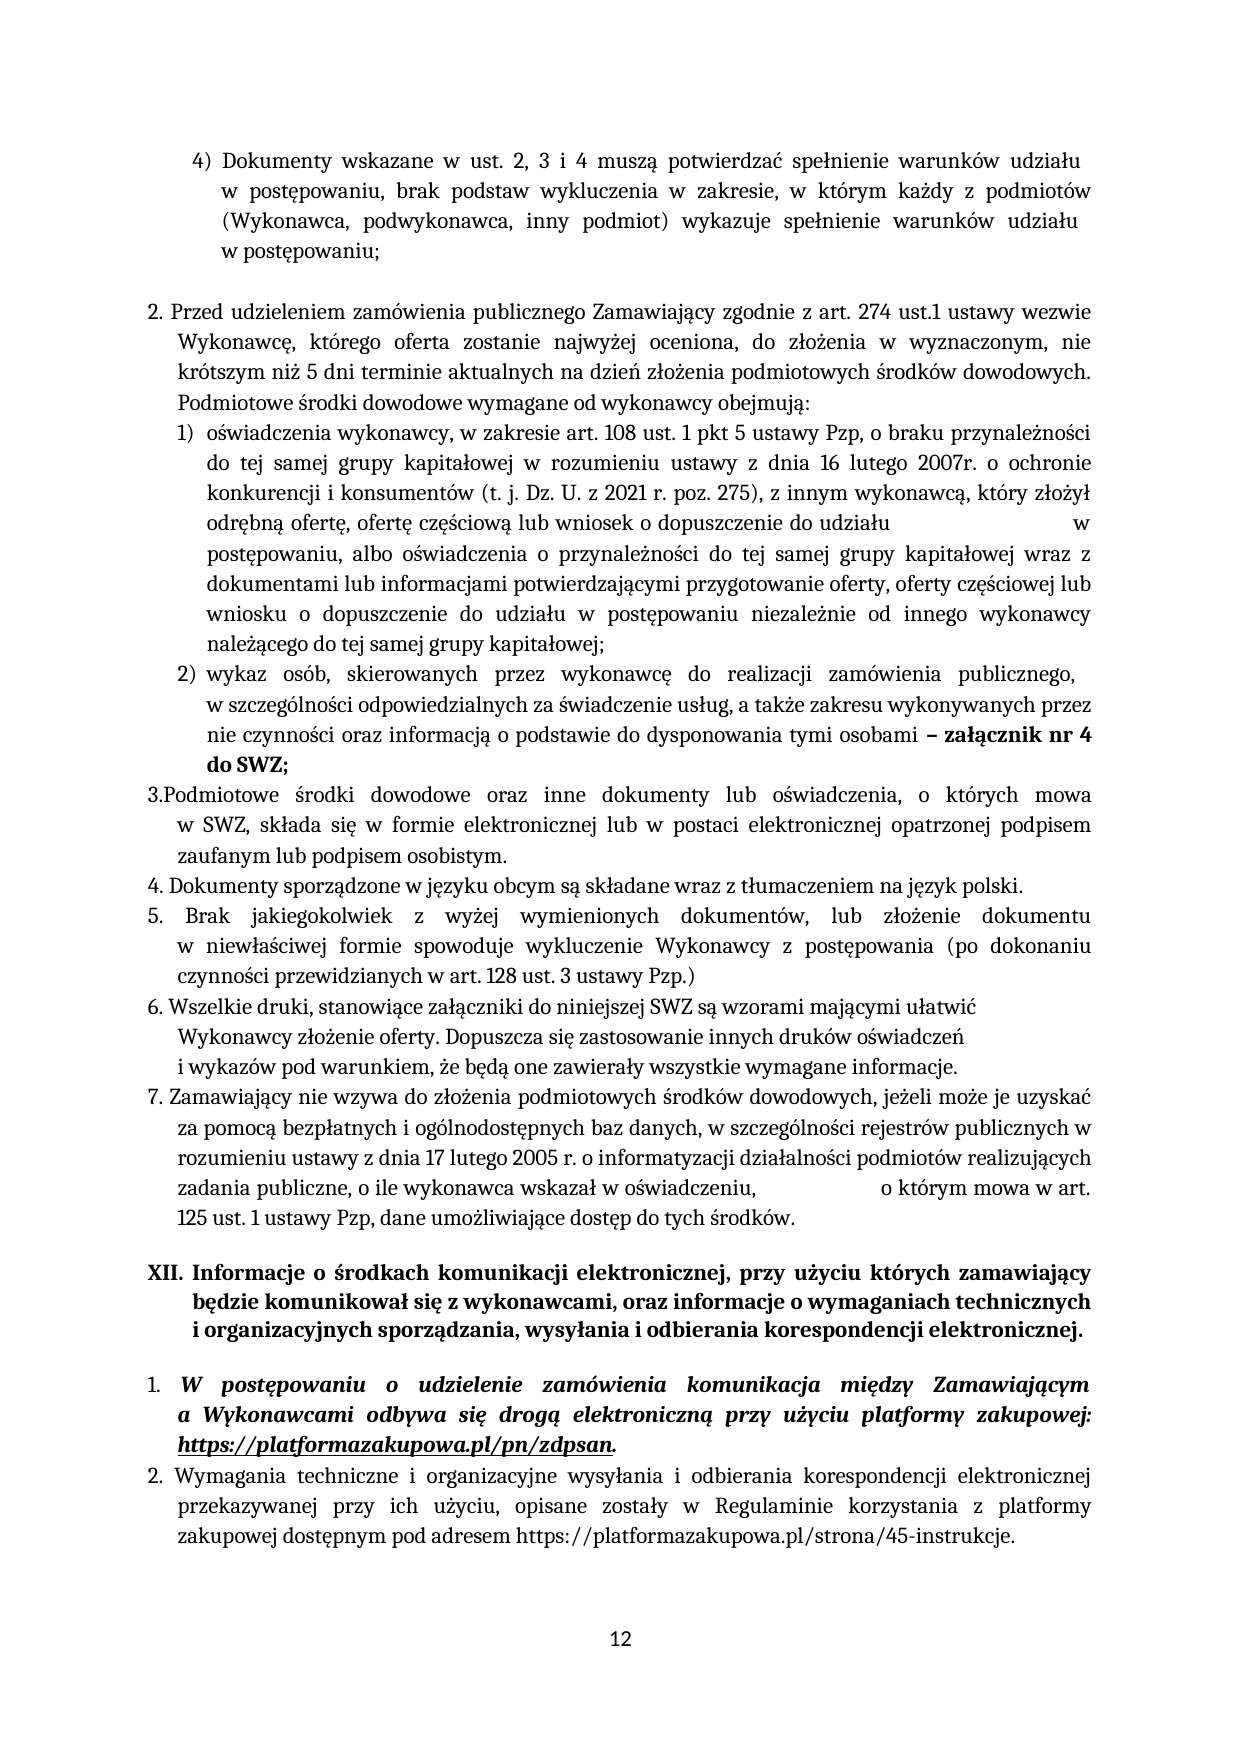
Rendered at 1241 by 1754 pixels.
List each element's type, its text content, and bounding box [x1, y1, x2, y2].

text 4) Dokumenty wskazane w ust. 2, 3 i 4 muszą potwierdzać spełnienie warunków udziału w postępowaniu, brak podstaw wykluczenia w zakresie, w którym każdy z podmiotów (Wykonawca, podwykonawca, inny podmiot) wykazuje spełnienie warunków udziału w postępowaniu; [192, 148, 1093, 264]
list oświadczenia wykonawcy, w zakresie art. 108 ust. 1 pkt 5 ustawy Pzp, o braku przynależności do tej samej grupy kapitałowej w rozumieniu ustawy z dnia 16 lutego 2007r. o ochronie konkurencji i konsumentów (t. j. Dz. U. z 2021 r. poz. 275), z innym wykonawcą, który złożył odrębną ofertę, ofertę częściową lub wniosek o dopuszczenie do udziału w postępowaniu, albo oświadczenia o przynależności do tej samej grupy kapitałowej wraz z dokumentami lub informacjami potwierdzającymi przygotowanie oferty, oferty częściowej lub wniosku o dopuszczenie do udziału w postępowaniu niezależnie od innego wykonawcy należącego do tej samej grupy kapitałowej; [177, 419, 1093, 657]
text 3.Podmiotowe środki dowodowe oraz inne dokumenty lub oświadczenia, o których mowa w SWZ, składa się w formie elektronicznej lub w postaci elektronicznej opatrzonej podpisem zaufanym lub podpisem osobistym. [148, 782, 1093, 869]
text 5. Brak jakiegokolwiek z wyżej wymienionych dokumentów, lub złożenie dokumentu w niewłaściwej formie spowoduje wykluczenie Wykonawcy z postępowania (po dokonaniu czynności przewidzianych w art. 128 ust. 3 ustawy Pzp.) [148, 903, 1093, 989]
text 7. Zamawiający nie wzywa do złożenia podmiotowych środków dowodowych, jeżeli może je uzyskać za pomocą bezpłatnych i ogólnodostępnych baz danych, w szczególności rejestrów publicznych w rozumieniu ustawy z dnia 17 lutego 2005 r. o informatyzacji działalności podmiotów realizujących zadania publiczne, o ile wykonawca wskazał w oświadczeniu, o którym mowa w art. 125 ust. 1 ustawy Pzp, dane umożliwiające dostęp do tych środków. [148, 1084, 1093, 1231]
text 2. Przed udzieleniem zamówienia publicznego Zamawiający zgodnie z art. 274 ust.1 ustawy wezwie Wykonawcę, którego oferta zostanie najwyżej oceniona, do złożenia w wyznaczonym, nie krótszym niż 5 dni terminie aktualnych na dzień złożenia podmiotowych środków dowodowych. Podmiotowe środki dowodowe wymagane od wykonawcy obejmują: [148, 299, 1093, 416]
text 1. W postępowaniu o udzielenie zamówienia komunikacja między Zamawiającym a Wykonawcami odbywa się drogą elektroniczną przy użyciu platformy zakupowej: https://platformazakupowa.pl/pn/zdpsan. [148, 1372, 1093, 1458]
text 4. Dokumenty sporządzone w języku obcym są składane wraz z tłumaczeniem na język polski. [148, 873, 1093, 899]
text 2. Wymagania techniczne i organizacyjne wysyłania i odbierania korespondencji elektronicznej przekazywanej przy ich użyciu, opisane zostały w Regulaminie korzystania z platformy zakupowej dostępnym pod adresem https://platformazakupowa.pl/strona/45-instrukcje. [148, 1462, 1093, 1549]
text XII. Informacje o środkach komunikacji elektronicznej, przy użyciu których zamawiający będzie komunikował się z wykonawcami, oraz informacje o wymaganiach technicznych i organizacyjnych sporządzania, wysyłania i odbierania korespondencji elektronicznej. [148, 1260, 1093, 1343]
text 6. Wszelkie druki, stanowiące załączniki do niniejszej SWZ są wzorami mającymi ułatwić Wykonawcy złożenie oferty. Dopuszcza się zastosowanie innych druków oświadczeń i wykazów pod warunkiem, że będą one zawierały wszystkie wymagane informacje. [148, 993, 1093, 1080]
list wykaz osób, skierowanych przez wykonawcę do realizacji zamówienia publicznego, w szczególności odpowiedzialnych za świadczenie usług, a także zakresu wykonywanych przez nie czynności oraz informacją o podstawie do dysponowania tymi osobami – załącznik nr 4 do SWZ; [177, 661, 1093, 778]
